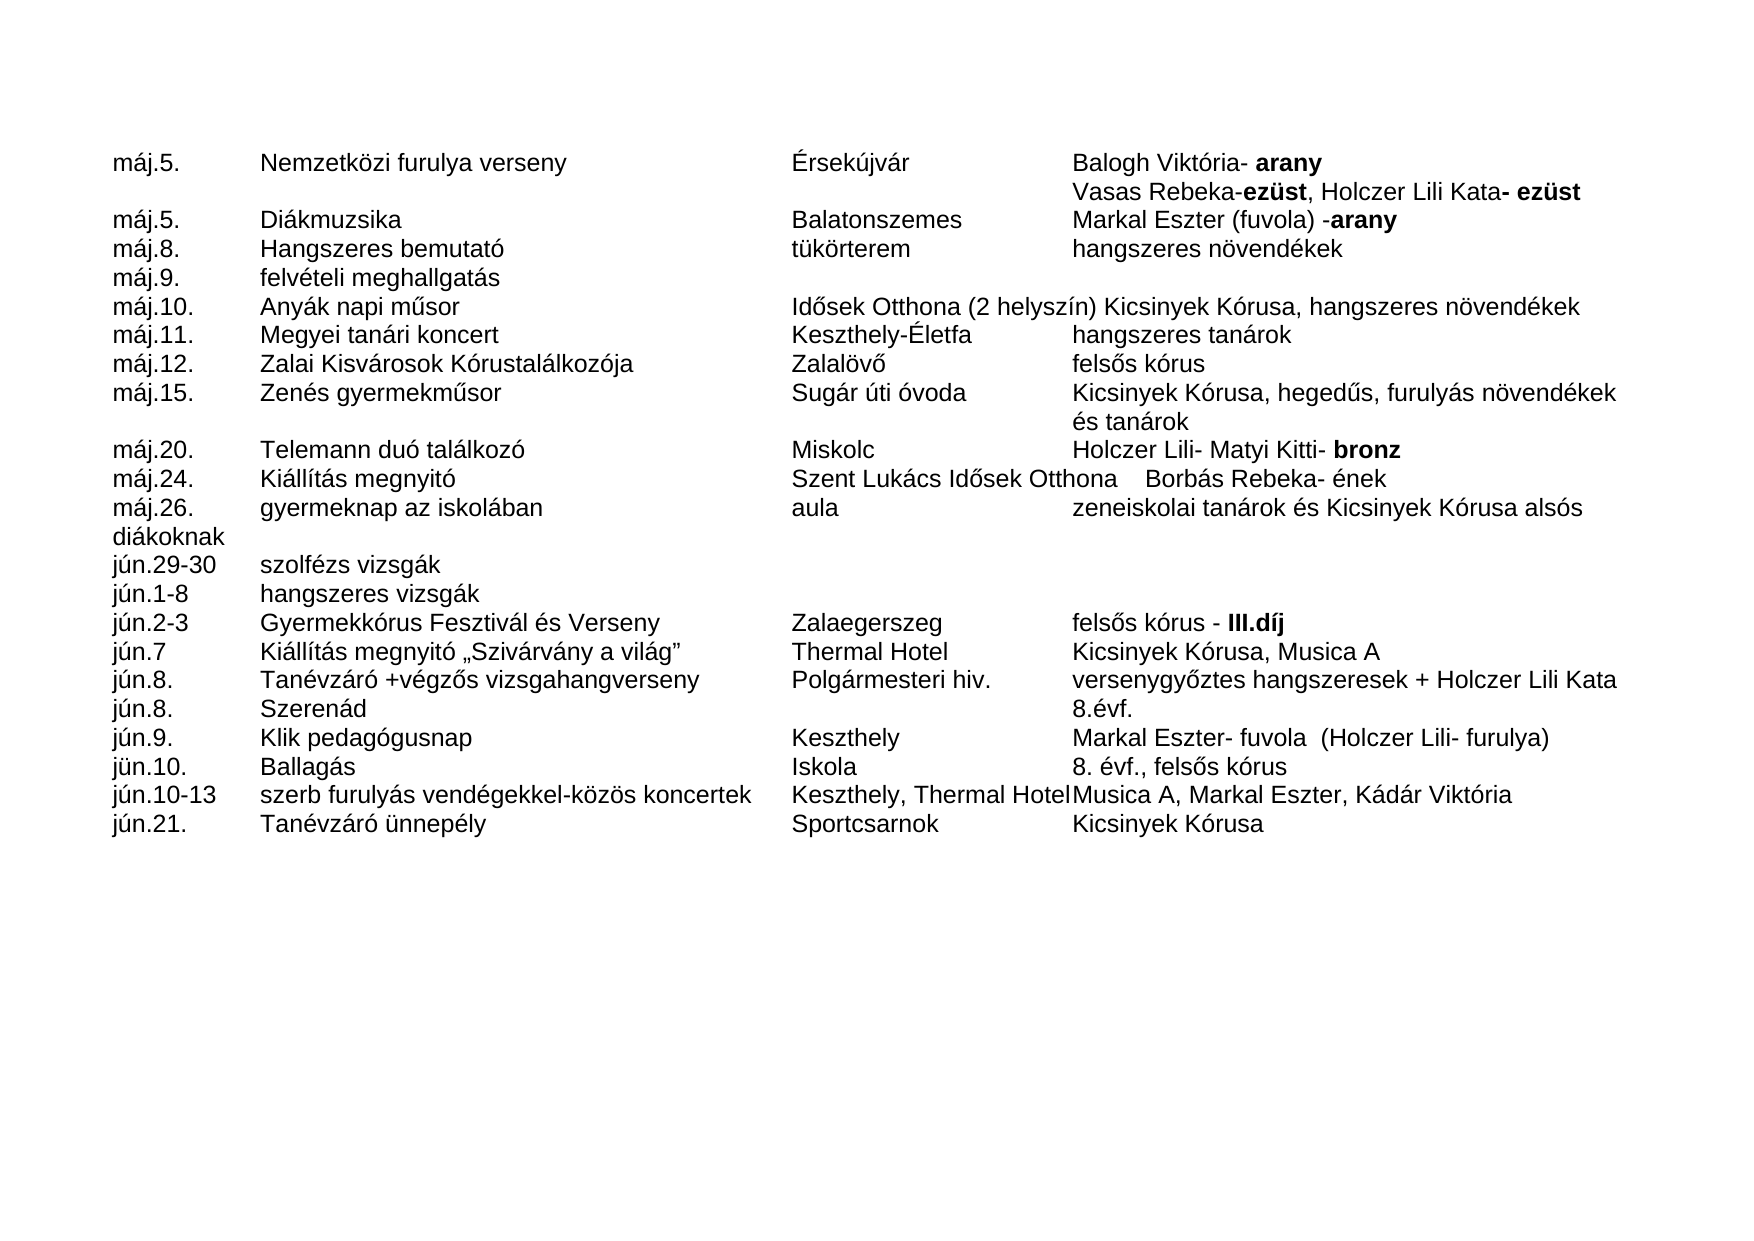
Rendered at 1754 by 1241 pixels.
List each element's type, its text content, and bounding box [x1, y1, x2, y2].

text máj.20. Telemann duó találkozó Miskolc Holczer Lili- Matyi Kitti- bronz [112, 435, 1624, 464]
text máj.26. gyermeknap az iskolában aula zeneiskolai tanárok és Kicsinyek Kórusa alsós diákoknak [112, 493, 1624, 550]
text máj.10. Anyák napi műsor Idősek Otthona (2 helyszín) Kicsinyek Kórusa, hangszeres növendékek [112, 291, 1624, 320]
text jún.9. Klik pedagógusnap Keszthely Markal Eszter- fuvola (Holczer Lili- furulya) [112, 723, 1624, 751]
text jún.1-8 hangszeres vizsgák [112, 579, 1624, 608]
text máj.5. Diákmuzsika Balatonszemes Markal Eszter (fuvola) -arany [112, 205, 1624, 234]
text jún.8. Tanévzáró +végzős vizsgahangverseny Polgármesteri hiv. versenygyőztes hangszeresek + Holczer Lili Kata [112, 665, 1624, 694]
text máj.12. Zalai Kisvárosok Kórustalálkozója Zalalövő felsős kórus [112, 349, 1624, 378]
text máj.24. Kiállítás megnyitó Szent Lukács Idősek Otthona Borbás Rebeka- ének [112, 464, 1624, 493]
text jún.21. Tanévzáró ünnepély Sportcsarnok Kicsinyek Kórusa [112, 809, 1624, 838]
text máj.8. Hangszeres bemutató tükörterem hangszeres növendékek [112, 234, 1624, 263]
text jún.29-30 szolfézs vizsgák [112, 550, 1624, 579]
text jún.7 Kiállítás megnyitó „Szivárvány a világ” Thermal Hotel Kicsinyek Kórusa, Musica A [112, 636, 1624, 665]
text máj.5. Nemzetközi furulya verseny Érsekújvár Balogh Viktória- arany [112, 148, 1624, 176]
text és tanárok [112, 406, 1624, 435]
text Vasas Rebeka-ezüst, Holczer Lili Kata- ezüst [112, 176, 1624, 205]
text jún.8. Szerenád 8.évf. [112, 694, 1624, 723]
text máj.11. Megyei tanári koncert Keszthely-Életfa hangszeres tanárok [112, 320, 1624, 349]
text máj.9. felvételi meghallgatás [112, 263, 1624, 291]
text jún.10-13 szerb furulyás vendégekkel-közös koncertek Keszthely, Thermal Hotel Musica A, Markal Eszter, Kádár Viktória [112, 780, 1624, 809]
text jún.2-3 Gyermekkórus Fesztivál és Verseny Zalaegerszeg felsős kórus - III.díj [112, 608, 1624, 636]
text jün.10. Ballagás Iskola 8. évf., felsős kórus [112, 751, 1624, 780]
text máj.15. Zenés gyermekműsor Sugár úti óvoda Kicsinyek Kórusa, hegedűs, furulyás növendékek [112, 378, 1624, 406]
